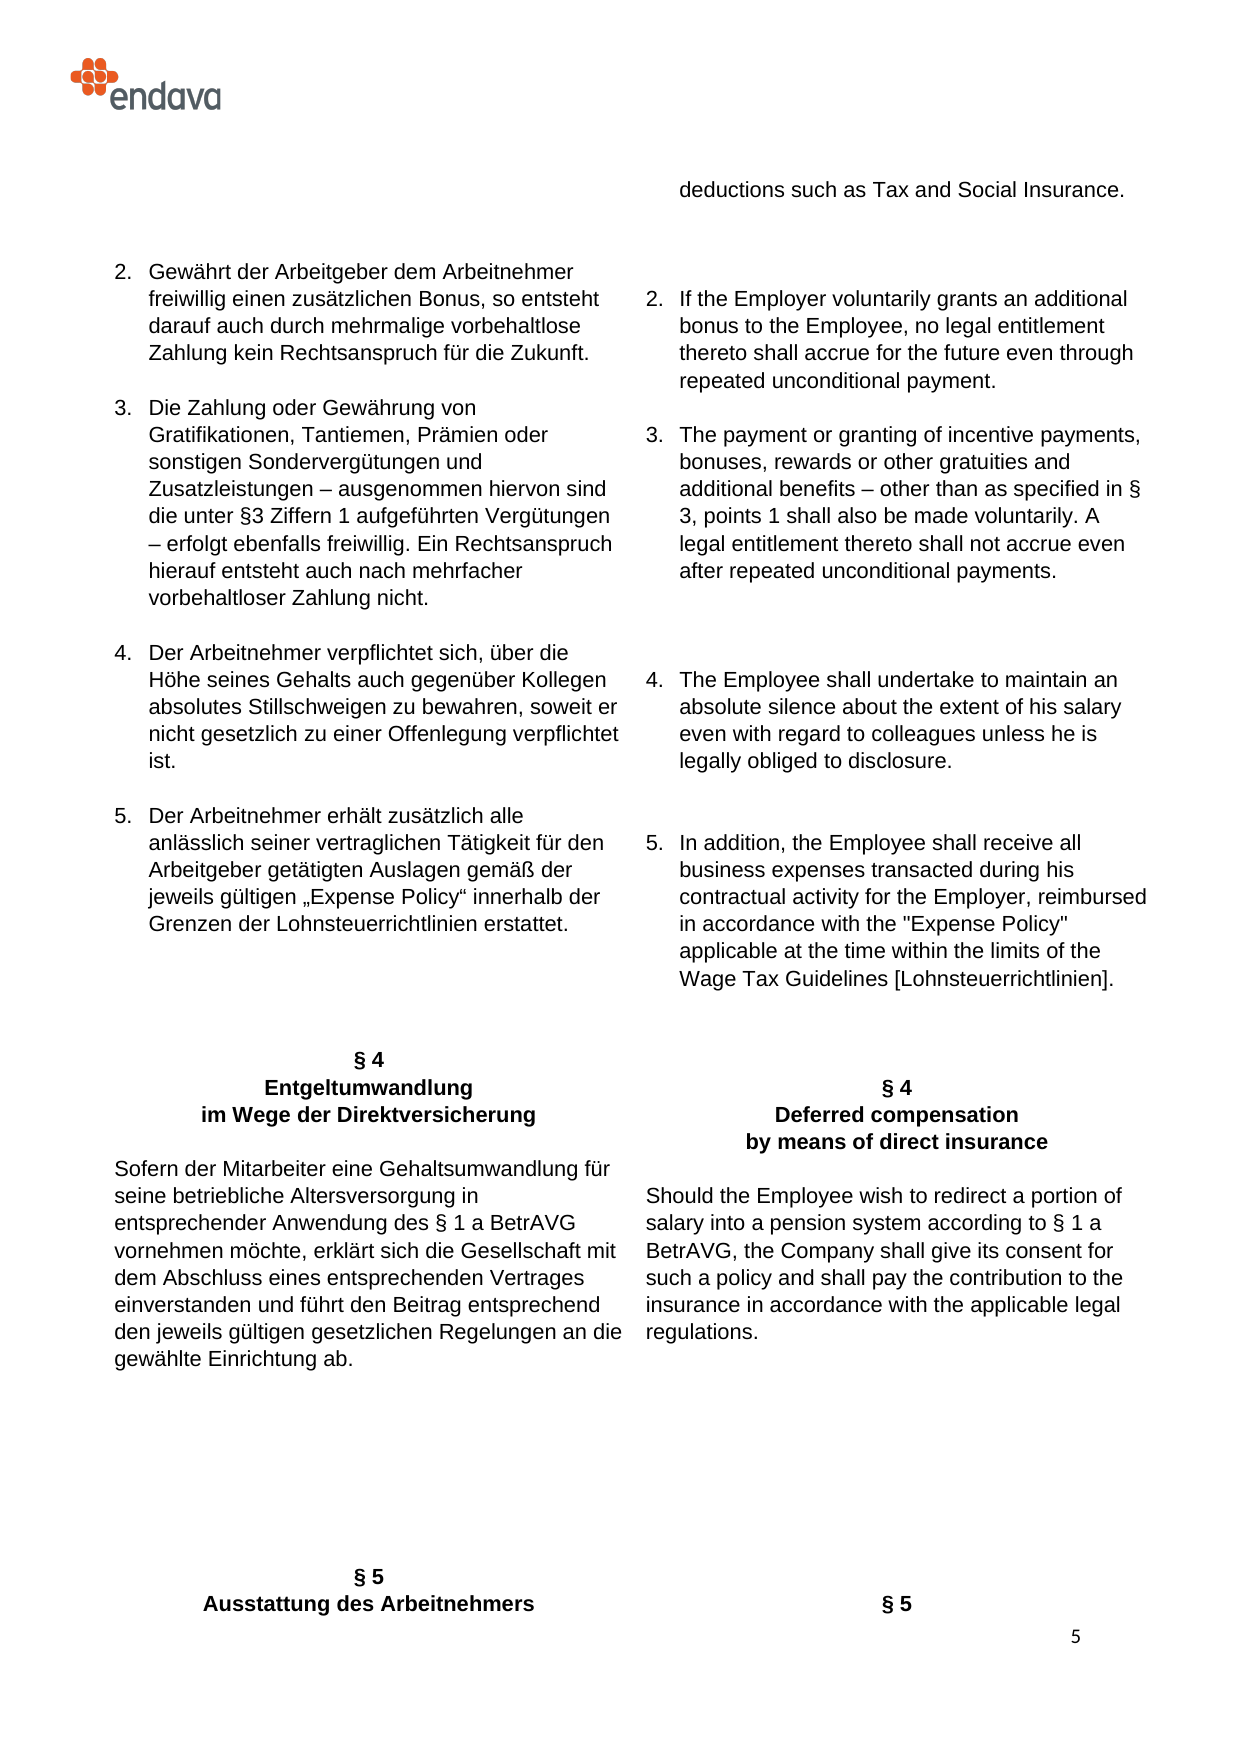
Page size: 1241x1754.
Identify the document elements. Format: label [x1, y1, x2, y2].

picture [70, 58, 221, 110]
table_header [103, 177, 634, 1618]
table_header [634, 177, 1159, 1618]
